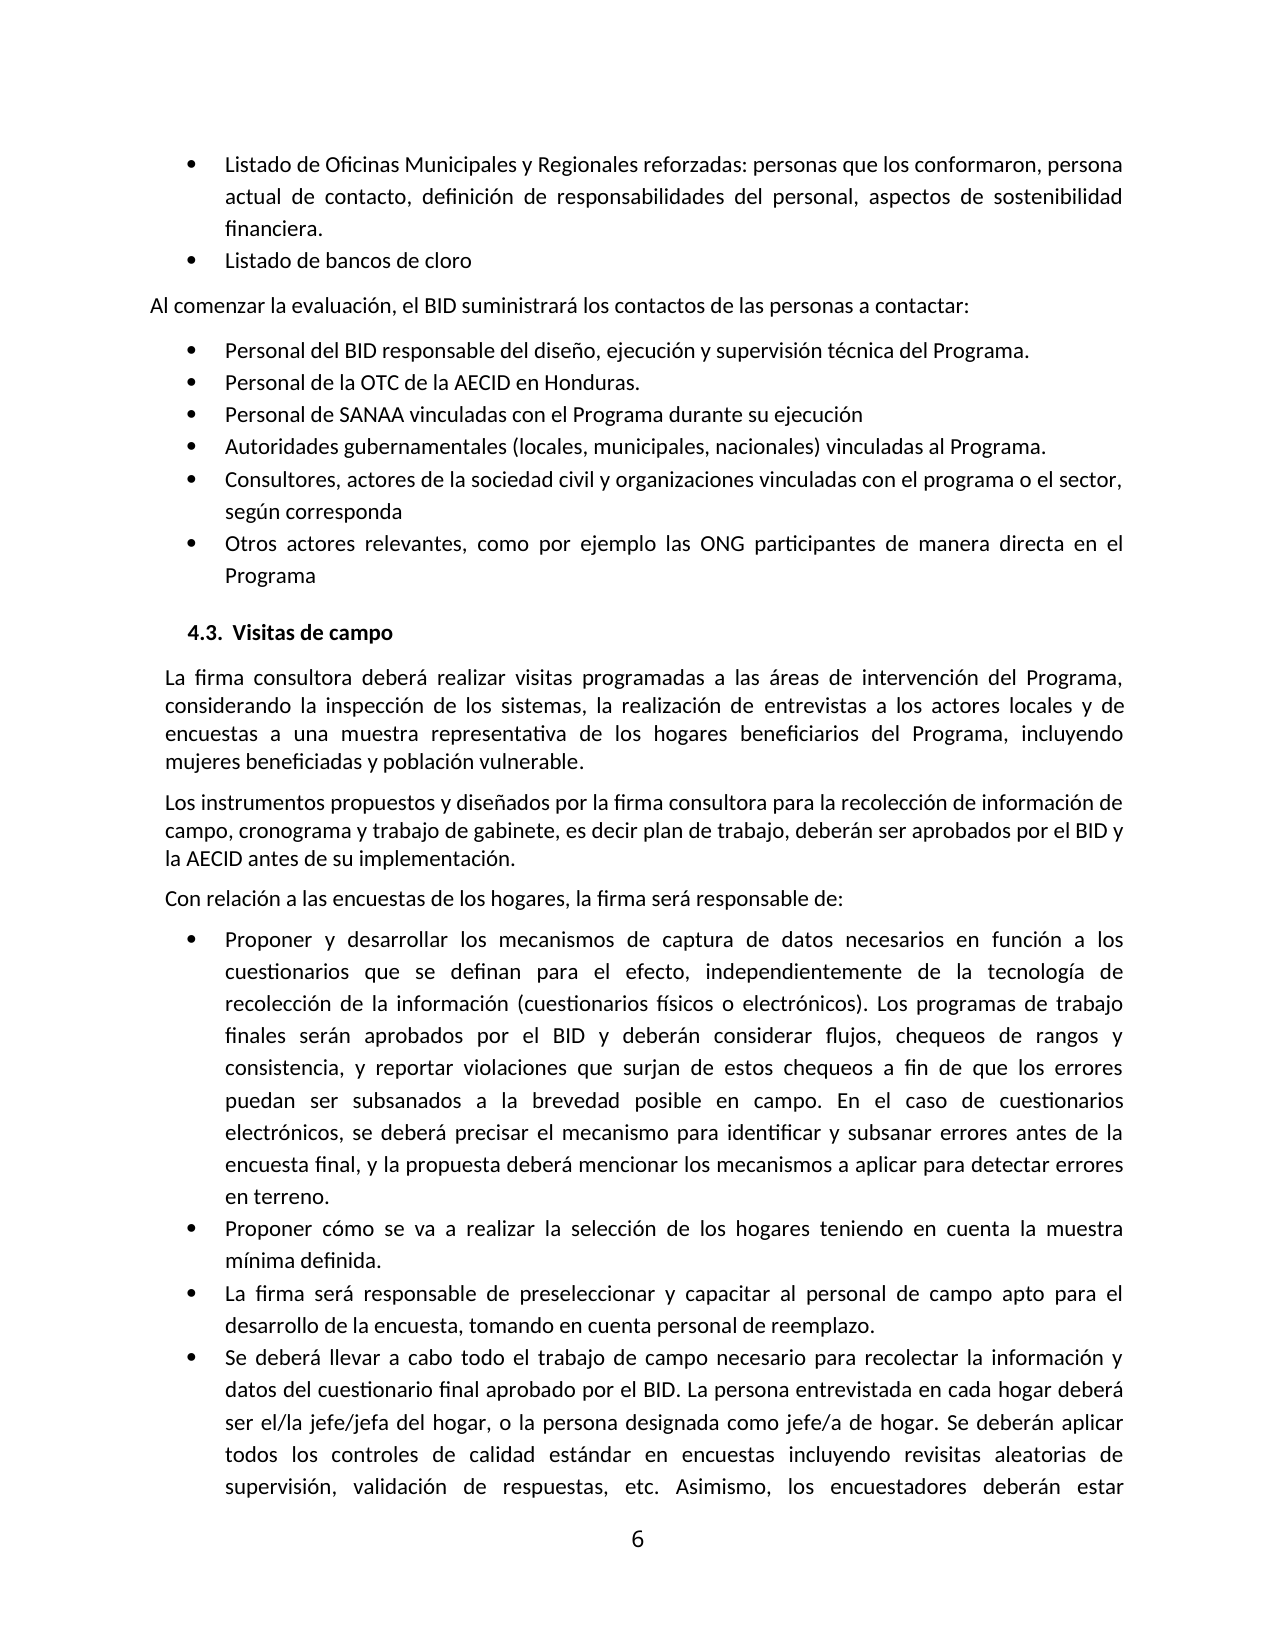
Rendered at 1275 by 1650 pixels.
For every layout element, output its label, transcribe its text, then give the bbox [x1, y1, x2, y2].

list Personal de la OTC de la AECID en Honduras. [187, 368, 1125, 396]
list Listado de bancos de cloro [187, 247, 1125, 274]
list Listado de Oficinas Municipales y Regionales reforzadas: personas que los conformaron, persona actual de contacto, definición de responsabilidades del personal, aspectos de sostenibilidad financiera. [187, 150, 1125, 242]
list Consultores, actores de la sociedad civil y organizaciones vinculadas con el programa o el sector, según corresponda [187, 465, 1125, 525]
list Visitas de campo [187, 618, 1125, 646]
list Autoridades gubernamentales (locales, municipales, nacionales) vinculadas al Programa. [187, 432, 1125, 461]
list Proponer cómo se va a realizar la selección de los hogares teniendo en cuenta la muestra mínima definida. [187, 1214, 1125, 1275]
list Personal del BID responsable del diseño, ejecución y supervisión técnica del Programa. [187, 336, 1125, 364]
text La firma consultora deberá realizar visitas programadas a las áreas de intervención del Programa, considerando la inspección de los sistemas, la realización de entrevistas a los actores locales y de encuestas a una muestra representativa de los hogares beneficiarios del Programa, incluyendo mujeres beneficiadas y población vulnerable. [165, 663, 1125, 775]
list Otros actores relevantes, como por ejemplo las ONG participantes de manera directa en el Programa [187, 529, 1125, 589]
text Al comenzar la evaluación, el BID suministrará los contactos de las personas a contactar: [150, 291, 1125, 319]
text Con relación a las encuestas de los hogares, la firma será responsable de: [165, 884, 1125, 912]
list Personal de SANAA vinculadas con el Programa durante su ejecución [187, 400, 1125, 428]
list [187, 1343, 1125, 1500]
list Proponer y desarrollar los mecanismos de captura de datos necesarios en función a los cuestionarios que se definan para el efecto, independientemente de la tecnología de recolección de la información (cuestionarios físicos o electrónicos). Los programas de trabajo finales serán aprobados por el BID y deberán considerar flujos, chequeos de rangos y consistencia, y reportar violaciones que surjan de estos chequeos a fin de que los errores puedan ser subsanados a la brevedad posible en campo. En el caso de cuestionarios electrónicos, se deberá precisar el mecanismo para identificar y subsanar errores antes de la encuesta final, y la propuesta deberá mencionar los mecanismos a aplicar para detectar errores en terreno. [187, 925, 1125, 1210]
list La firma será responsable de preseleccionar y capacitar al personal de campo apto para el desarrollo de la encuesta, tomando en cuenta personal de reemplazo. [187, 1279, 1125, 1339]
text Los instrumentos propuestos y diseñados por la firma consultora para la recolección de información de campo, cronograma y trabajo de gabinete, es decir plan de trabajo, deberán ser aprobados por el BID y la AECID antes de su implementación. [165, 788, 1125, 872]
